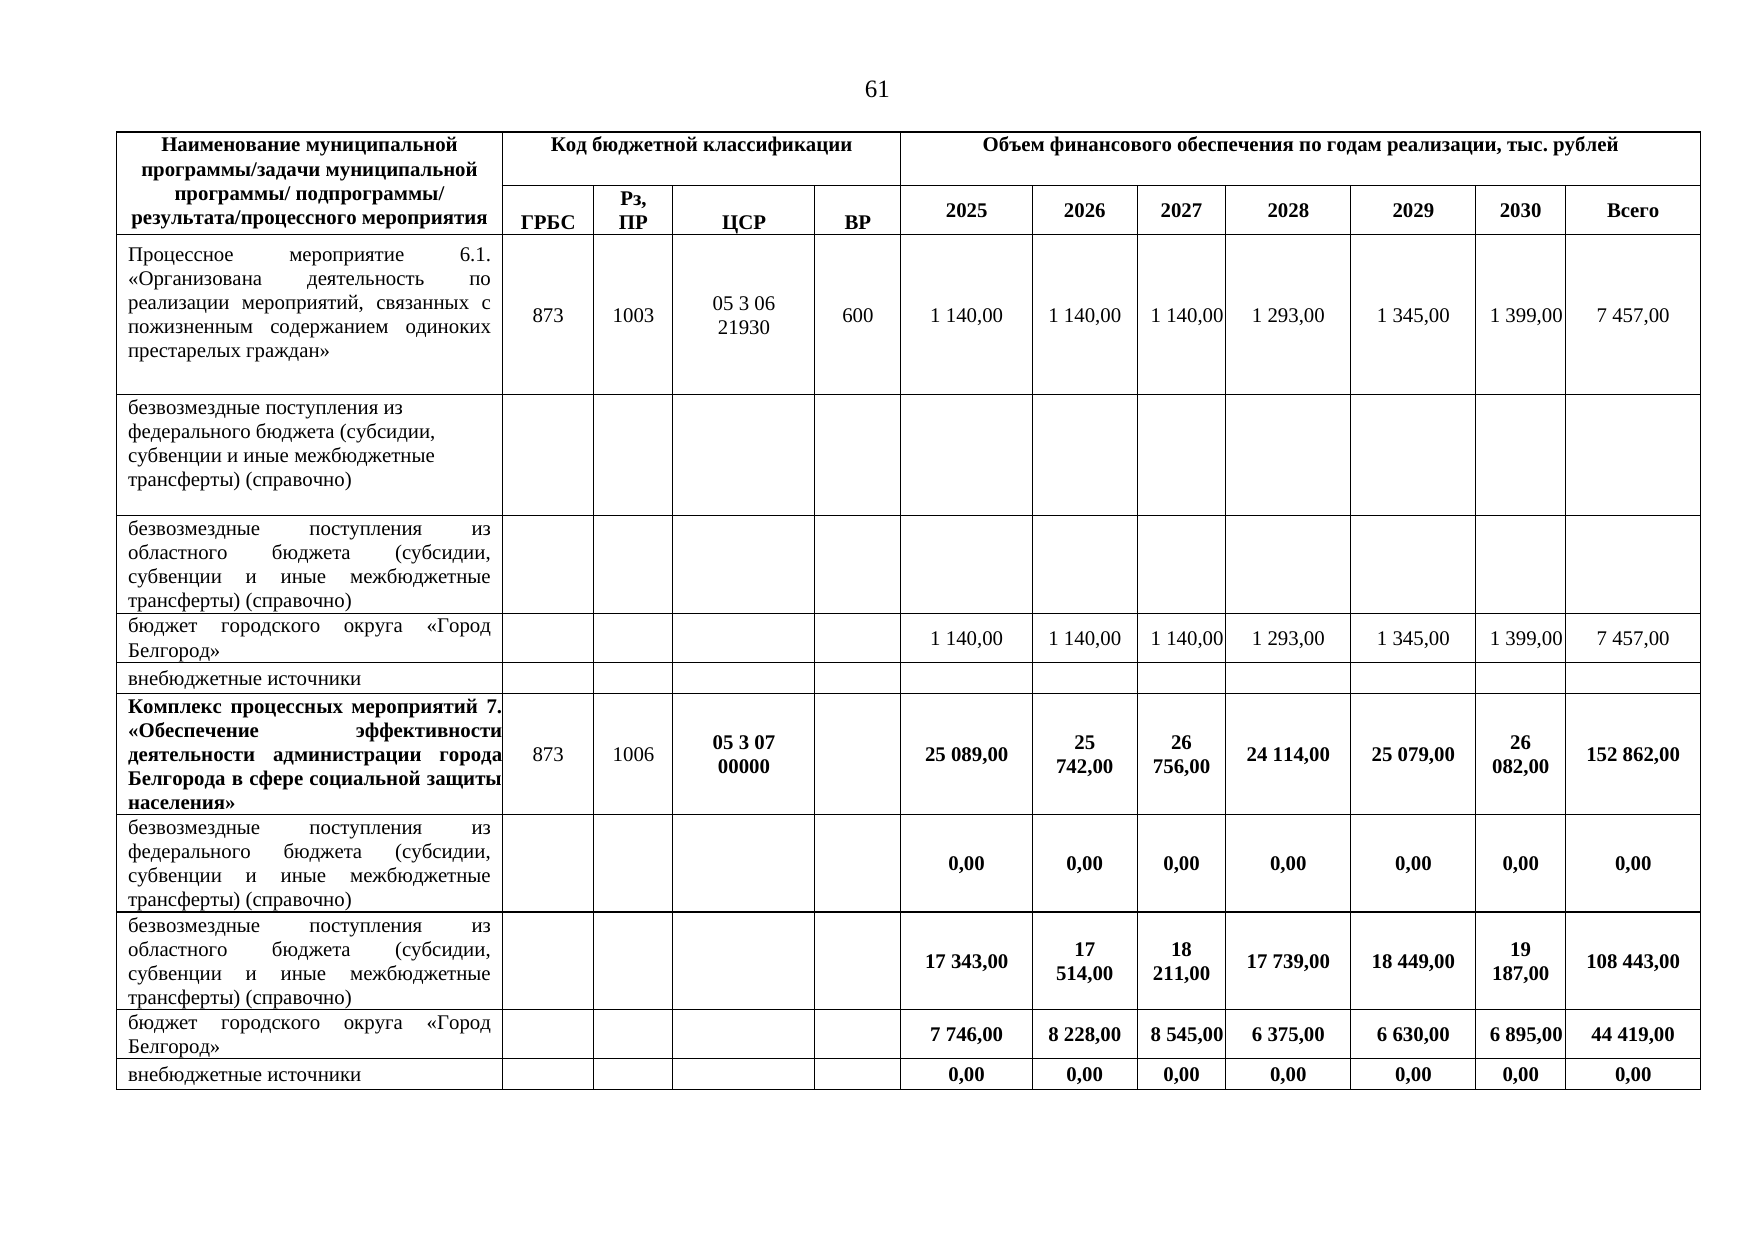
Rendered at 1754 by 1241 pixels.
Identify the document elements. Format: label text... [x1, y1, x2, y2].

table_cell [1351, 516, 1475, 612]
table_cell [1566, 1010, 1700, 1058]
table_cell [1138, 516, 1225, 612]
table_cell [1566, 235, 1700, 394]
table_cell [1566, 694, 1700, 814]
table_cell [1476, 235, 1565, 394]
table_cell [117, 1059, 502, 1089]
table_cell ЦСР [673, 186, 814, 234]
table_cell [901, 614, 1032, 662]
table_cell ГРБС [503, 186, 593, 234]
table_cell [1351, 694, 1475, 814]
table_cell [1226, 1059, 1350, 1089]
table_cell 2030 [1476, 186, 1565, 234]
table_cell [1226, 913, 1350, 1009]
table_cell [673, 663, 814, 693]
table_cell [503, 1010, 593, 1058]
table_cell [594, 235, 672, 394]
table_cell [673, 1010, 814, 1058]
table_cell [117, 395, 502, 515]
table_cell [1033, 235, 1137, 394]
table_cell 2029 [1351, 186, 1475, 234]
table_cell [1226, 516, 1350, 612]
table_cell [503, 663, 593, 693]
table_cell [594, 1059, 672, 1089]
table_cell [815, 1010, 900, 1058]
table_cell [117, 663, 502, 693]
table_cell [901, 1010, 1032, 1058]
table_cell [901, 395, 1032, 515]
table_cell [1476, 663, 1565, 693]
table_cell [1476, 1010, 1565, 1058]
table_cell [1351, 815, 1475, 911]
table_header Объем финансового обеспечения по годам реализации, тыс. рублей [901, 133, 1700, 185]
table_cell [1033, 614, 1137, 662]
table_header Наименование муниципальной программы/задачи муниципальной программы/ подпрограммы/ результата/процессного мероприятия [117, 133, 502, 234]
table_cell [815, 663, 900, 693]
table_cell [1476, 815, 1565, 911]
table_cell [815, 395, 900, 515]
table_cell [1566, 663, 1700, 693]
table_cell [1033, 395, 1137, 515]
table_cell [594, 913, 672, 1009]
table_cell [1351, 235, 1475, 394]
table_header Код бюджетной классификации [503, 133, 900, 185]
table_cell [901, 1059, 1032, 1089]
table_cell 2028 [1226, 186, 1350, 234]
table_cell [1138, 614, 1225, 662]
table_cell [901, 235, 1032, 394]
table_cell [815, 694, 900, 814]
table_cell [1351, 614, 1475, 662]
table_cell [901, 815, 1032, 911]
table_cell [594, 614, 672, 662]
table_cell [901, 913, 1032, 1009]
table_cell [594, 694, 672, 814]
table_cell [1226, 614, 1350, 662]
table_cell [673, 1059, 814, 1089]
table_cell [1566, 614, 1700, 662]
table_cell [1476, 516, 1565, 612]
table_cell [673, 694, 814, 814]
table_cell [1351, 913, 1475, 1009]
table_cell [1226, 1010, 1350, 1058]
table_cell 2027 [1138, 186, 1225, 234]
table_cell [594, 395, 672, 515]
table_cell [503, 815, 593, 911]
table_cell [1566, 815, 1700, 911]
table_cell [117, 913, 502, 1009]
table_cell 2025 [901, 186, 1032, 234]
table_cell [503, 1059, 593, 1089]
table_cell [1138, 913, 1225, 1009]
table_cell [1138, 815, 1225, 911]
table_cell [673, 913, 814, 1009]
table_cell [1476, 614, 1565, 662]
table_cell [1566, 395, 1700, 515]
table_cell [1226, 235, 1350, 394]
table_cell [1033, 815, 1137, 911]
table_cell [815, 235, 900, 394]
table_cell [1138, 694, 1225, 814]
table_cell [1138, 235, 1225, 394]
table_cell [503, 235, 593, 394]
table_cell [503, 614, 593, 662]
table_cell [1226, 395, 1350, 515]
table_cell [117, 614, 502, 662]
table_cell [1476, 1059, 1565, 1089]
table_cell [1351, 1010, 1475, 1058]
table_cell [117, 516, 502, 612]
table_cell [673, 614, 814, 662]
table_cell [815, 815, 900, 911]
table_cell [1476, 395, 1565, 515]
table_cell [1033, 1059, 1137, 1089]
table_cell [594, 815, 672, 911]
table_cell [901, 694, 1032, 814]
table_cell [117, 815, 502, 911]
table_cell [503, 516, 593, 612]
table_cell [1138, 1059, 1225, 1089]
table_cell 2026 [1033, 186, 1137, 234]
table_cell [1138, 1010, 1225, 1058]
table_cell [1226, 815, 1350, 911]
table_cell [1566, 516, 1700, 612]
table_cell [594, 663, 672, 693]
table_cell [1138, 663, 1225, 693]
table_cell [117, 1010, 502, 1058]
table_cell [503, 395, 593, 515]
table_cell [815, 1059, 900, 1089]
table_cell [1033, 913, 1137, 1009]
table_cell Рз, ПР [594, 186, 672, 234]
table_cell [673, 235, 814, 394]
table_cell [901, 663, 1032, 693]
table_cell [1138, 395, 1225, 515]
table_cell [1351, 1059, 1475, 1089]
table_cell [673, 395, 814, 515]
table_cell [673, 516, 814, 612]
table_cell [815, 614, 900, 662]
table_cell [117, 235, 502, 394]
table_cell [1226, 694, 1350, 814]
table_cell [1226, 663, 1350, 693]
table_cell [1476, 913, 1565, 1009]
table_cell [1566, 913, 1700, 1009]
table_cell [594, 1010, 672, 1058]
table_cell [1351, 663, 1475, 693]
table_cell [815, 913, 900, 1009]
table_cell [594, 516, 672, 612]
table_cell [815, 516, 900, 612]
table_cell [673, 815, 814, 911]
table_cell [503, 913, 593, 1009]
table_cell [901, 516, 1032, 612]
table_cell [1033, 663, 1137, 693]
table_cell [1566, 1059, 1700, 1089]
table_cell Всего [1566, 186, 1700, 234]
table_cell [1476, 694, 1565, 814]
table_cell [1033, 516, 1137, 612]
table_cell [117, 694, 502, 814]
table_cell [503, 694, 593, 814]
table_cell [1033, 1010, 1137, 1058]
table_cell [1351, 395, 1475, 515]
table_cell ВР [815, 186, 900, 234]
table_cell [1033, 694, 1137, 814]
